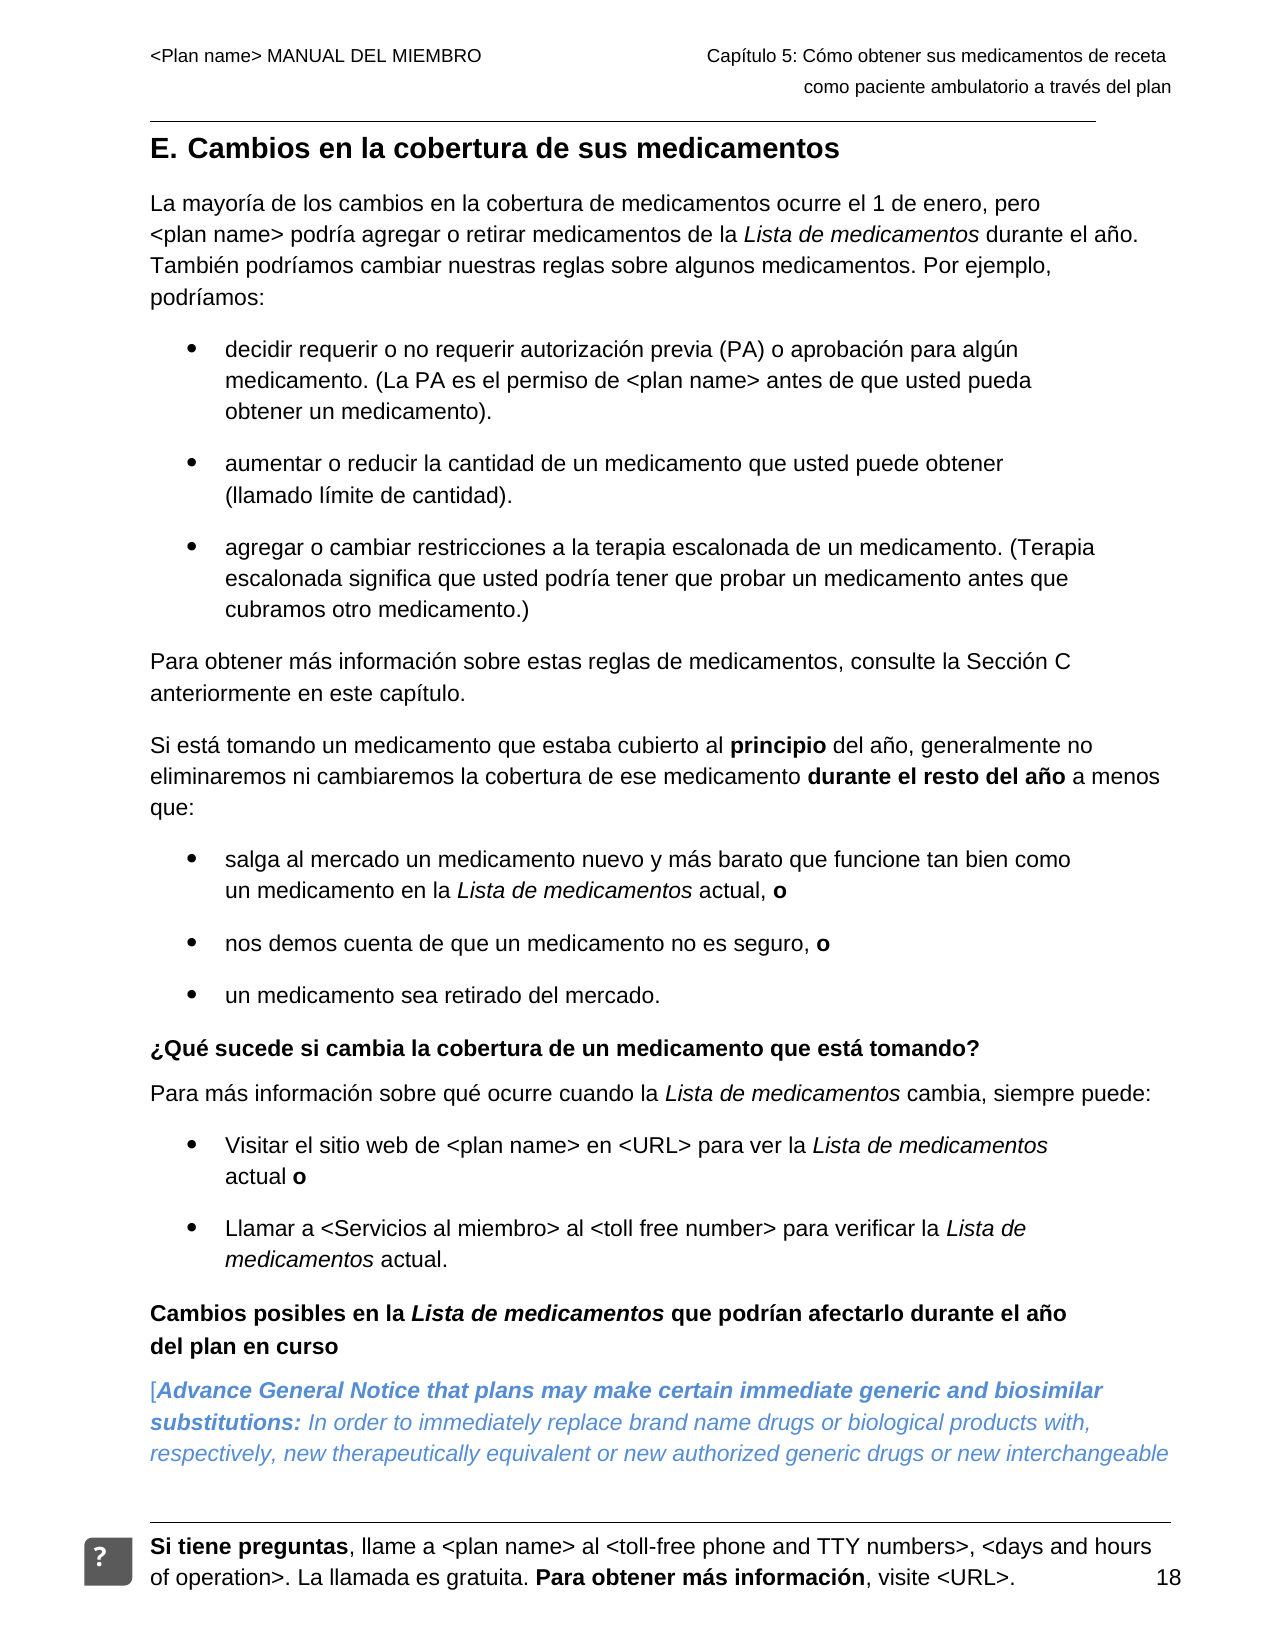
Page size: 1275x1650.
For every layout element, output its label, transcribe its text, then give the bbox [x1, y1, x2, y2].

list ¿Qué sucede si cambia la cobertura de un medicamento que está tomando? [150, 1030, 1096, 1063]
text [150, 1374, 1171, 1468]
list salga al mercado un medicamento nuevo y más barato que funcione tan bien como un medicamento en la Lista de medicamentos actual, o [187, 843, 1096, 905]
list decidir requerir o no requerir autorización previa (PA) o aprobación para algún medicamento. (La PA es el permiso de <plan name> antes de que usted pueda obtener un medicamento). [187, 332, 1096, 426]
list agregar o cambiar restricciones a la terapia escalonada de un medicamento. (Terapia escalonada significa que usted podría tener que probar un medicamento antes que cubramos otro medicamento.) [187, 530, 1096, 624]
text Para obtener más información sobre estas reglas de medicamentos, consulte la Sección C anteriormente en este capítulo. [150, 645, 1171, 707]
text Cambios posibles en la Lista de medicamentos que podrían afectarlo durante el año del plan en curso [150, 1295, 1096, 1361]
text La mayoría de los cambios en la cobertura de medicamentos ocurre el 1 de enero, pero <plan name> podría agregar o retirar medicamentos de la Lista de medicamentos durante el año. También podríamos cambiar nuestras reglas sobre algunos medicamentos. Por ejemplo, podríamos: [150, 186, 1171, 311]
text Si está tomando un medicamento que estaba cubierto al principio del año, generalmente no eliminaremos ni cambiaremos la cobertura de ese medicamento durante el resto del año a menos que: [150, 728, 1171, 822]
list Para más información sobre qué ocurre cuando la Lista de medicamentos cambia, siempre puede: [150, 1076, 1171, 1107]
list nos demos cuenta de que un medicamento no es seguro, o [187, 926, 1096, 957]
list Visitar el sitio web de <plan name> en <URL> para ver la Lista de medicamentos actual o [187, 1128, 1096, 1191]
list aumentar o reducir la cantidad de un medicamento que usted puede obtener (llamado límite de cantidad). [187, 447, 1096, 509]
list Llamar a <Servicios al miembro> al <toll free number> para verificar la Lista de medicamentos actual. [187, 1211, 1096, 1274]
list un medicamento sea retirado del mercado. [187, 978, 1096, 1009]
subtitle Cambios en la cobertura de sus medicamentos [150, 122, 1096, 166]
